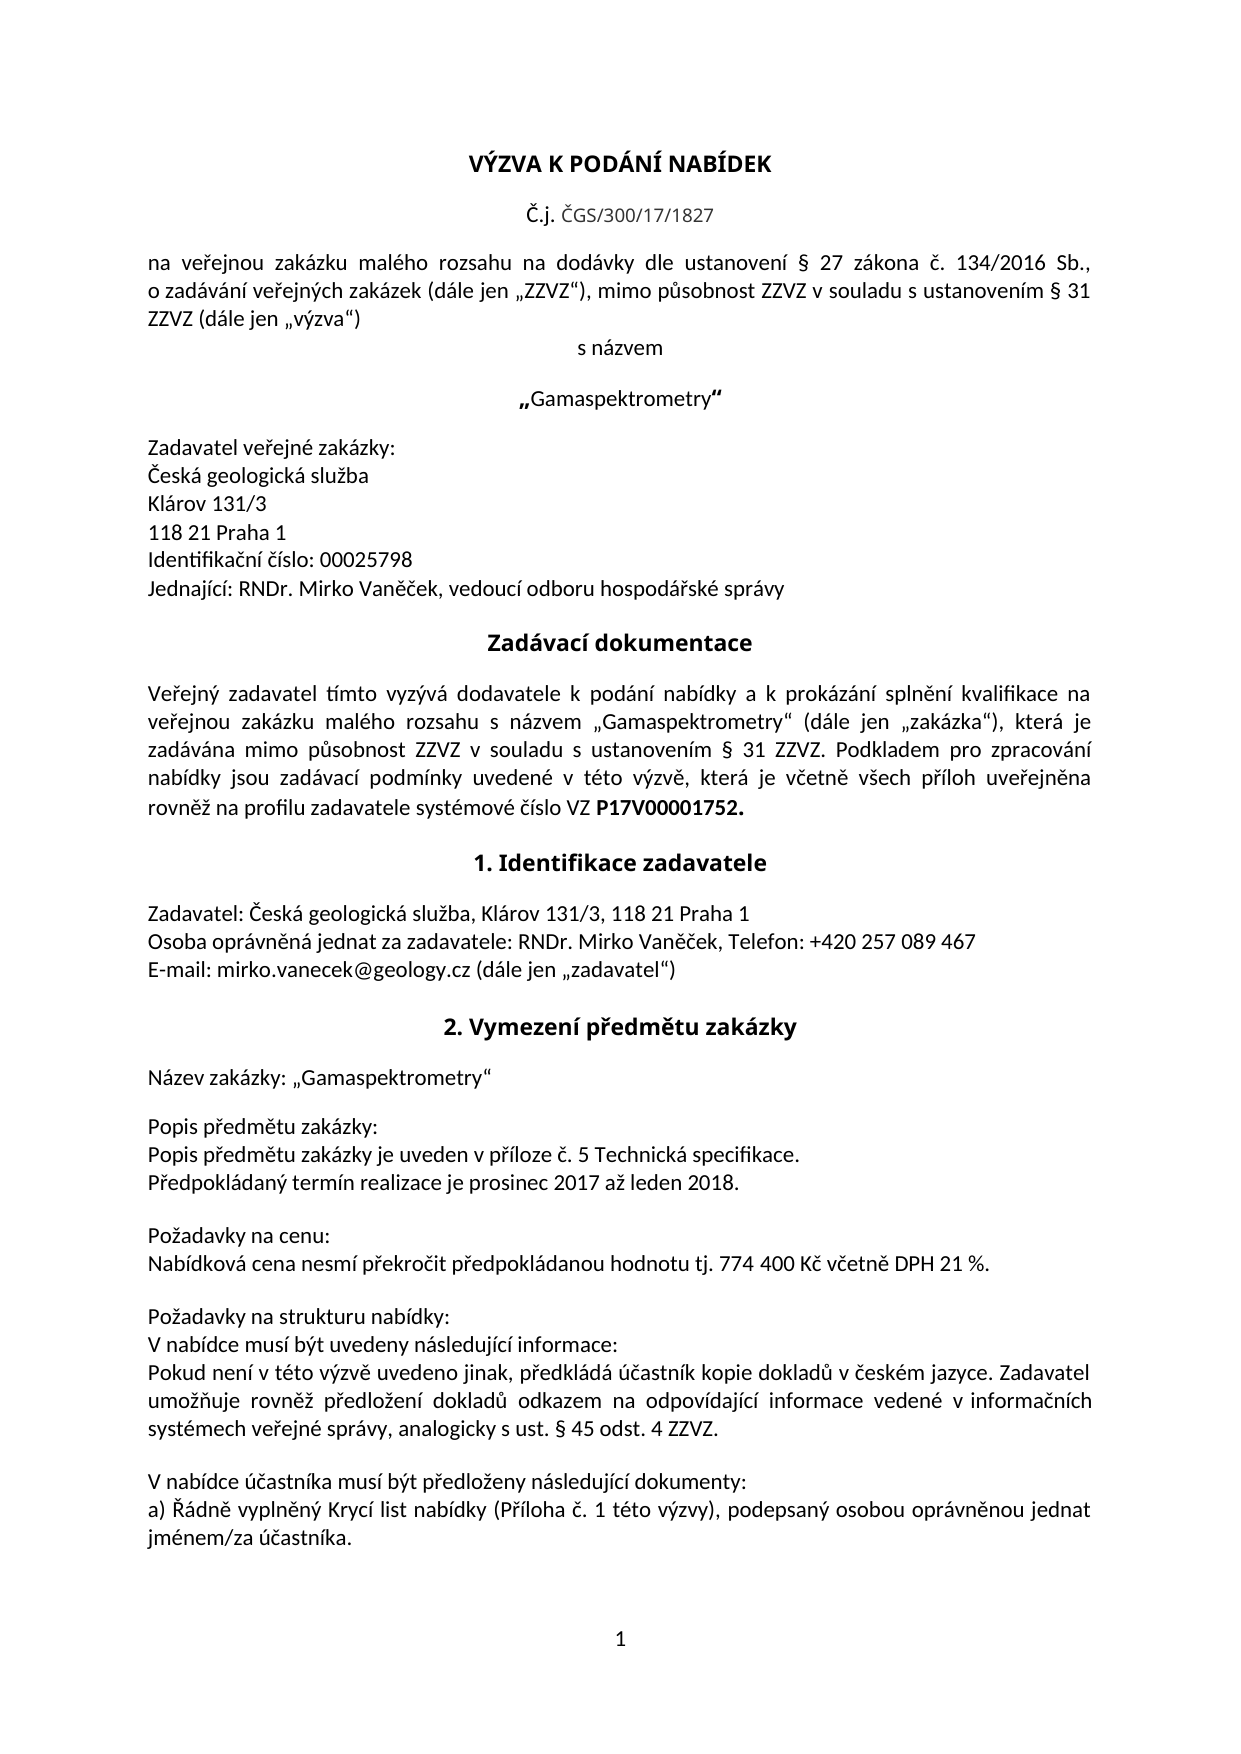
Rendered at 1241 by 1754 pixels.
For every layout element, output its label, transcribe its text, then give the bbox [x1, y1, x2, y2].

text Zadávací dokumentace [148, 627, 1093, 658]
text V nabídce musí být uvedeny následující informace: [148, 1330, 1093, 1358]
text Nabídková cena nesmí překročit předpokládanou hodnotu tj. 774 400 Kč včetně DPH 21 %. [148, 1249, 1093, 1277]
text na veřejnou zakázku malého rozsahu na dodávky dle ustanovení § 27 zákona č. 134/2016 Sb., o zadávání veřejných zakázek (dále jen „ZZVZ“), mimo působnost ZZVZ v souladu s ustanovením § 31 ZZVZ (dále jen „výzva“) [148, 248, 1093, 333]
text Č.j. ČGS/300/17/1827 [148, 200, 1093, 228]
text VÝZVA K PODÁNÍ NABÍDEK [148, 148, 1093, 179]
text Jednající: RNDr. Mirko Vaněček, vedoucí odboru hospodářské správy [148, 574, 1093, 602]
text Identifikační číslo: 00025798 [148, 546, 1093, 574]
text Klárov 131/3 [148, 489, 1093, 518]
text a) Řádně vyplněný Krycí list nabídky (Příloha č. 1 této výzvy), podepsaný osobou oprávněnou jednat jménem/za účastníka. [148, 1495, 1093, 1551]
text Požadavky na strukturu nabídky: [148, 1302, 1093, 1330]
text 118 21 Praha 1 [148, 518, 1093, 546]
text Popis předmětu zakázky: [148, 1112, 1093, 1140]
text Zadavatel: Česká geologická služba, Klárov 131/3, 118 21 Praha 1 [148, 899, 1093, 927]
text Zadavatel veřejné zakázky: [148, 433, 1093, 462]
text Pokud není v této výzvě uvedeno jinak, předkládá účastník kopie dokladů v českém jazyce. Zadavatel umožňuje rovněž předložení dokladů odkazem na odpovídající informace vedené v informačních systémech veřejné správy, analogicky s ust. § 45 odst. 4 ZZVZ. [148, 1358, 1093, 1442]
text „Gamaspektrometry“ [148, 381, 1093, 413]
text Předpokládaný termín realizace je prosinec 2017 až leden 2018. [148, 1168, 1093, 1196]
text Popis předmětu zakázky je uveden v příloze č. 5 Technická specifikace. [148, 1140, 1093, 1168]
text Česká geologická služba [148, 462, 1093, 489]
text V nabídce účastníka musí být předloženy následující dokumenty: [148, 1467, 1093, 1495]
text Název zakázky: „Gamaspektrometry“ [148, 1063, 1093, 1091]
text E-mail: mirko.vanecek@geology.cz (dále jen „zadavatel“) [148, 955, 1093, 983]
text Osoba oprávněná jednat za zadavatele: RNDr. Mirko Vaněček, Telefon: +420 257 089 467 [148, 927, 1093, 955]
text 2. Vymezení předmětu zakázky [148, 1011, 1093, 1042]
text Veřejný zadavatel tímto vyzývá dodavatele k podání nabídky a k prokázání splnění kvalifikace na veřejnou zakázku malého rozsahu s názvem „Gamaspektrometry“ (dále jen „zakázka“), která je zadávána mimo působnost ZZVZ v souladu s ustanovením § 31 ZZVZ. Podkladem pro zpracování nabídky jsou zadávací podmínky uvedené v této výzvě, která je včetně všech příloh uveřejněna rovněž na profilu zadavatele systémové číslo VZ P17V00001752. [148, 679, 1093, 822]
text s názvem [148, 333, 1093, 361]
text 1. Identifikace zadavatele [148, 847, 1093, 878]
text Požadavky na cenu: [148, 1221, 1093, 1249]
